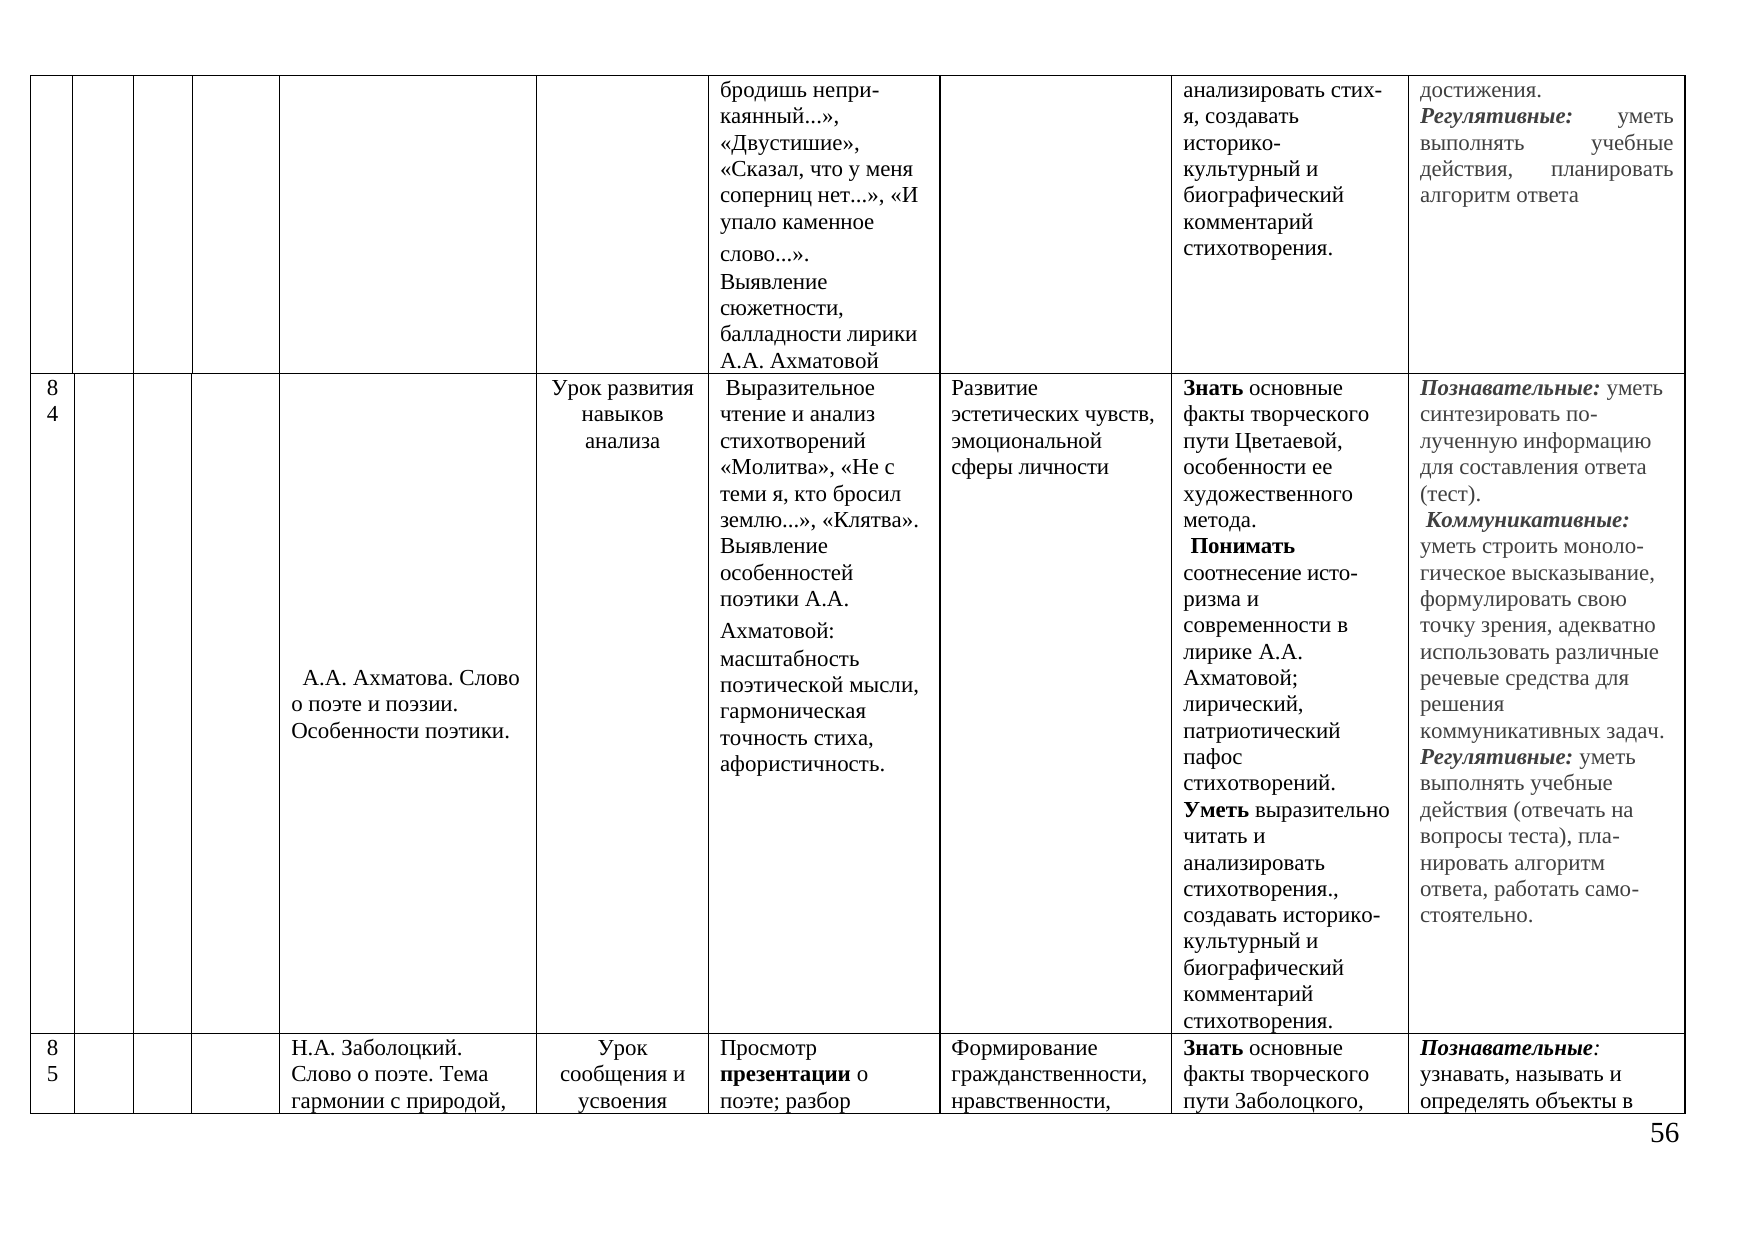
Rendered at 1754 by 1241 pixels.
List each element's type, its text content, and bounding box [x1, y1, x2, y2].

table_cell [134, 1034, 191, 1113]
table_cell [941, 1034, 1171, 1113]
table_cell А.А. Ахматова. Слово о поэте и поэзии. Особенности поэтики. [280, 374, 536, 1033]
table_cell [709, 76, 939, 373]
table_cell [192, 374, 279, 1033]
table_cell [193, 76, 279, 373]
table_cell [537, 1034, 708, 1113]
table_cell 85 [31, 1034, 74, 1113]
table_cell Выразительное чтение и анализ стихотворений «Молитва», «Не с теми я, кто бросил землю...», «Клятва». Выявление особенностей поэтики А.А. Ахматовой: масштабность поэтической мысли, гармоническая точность стиха, афористичность. [709, 374, 939, 1033]
table_cell [192, 1034, 279, 1113]
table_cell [1172, 1034, 1408, 1113]
table_cell Знать основные факты творческого пути Цветаевой, особенности ее художественного метода. Понимать соотнесение историзма и современности в лирике А.А. Ахматовой; лирический, патриотический пафос стихотворений. Уметь выразительно читать и анализировать стихотворения., создавать историко-культурный и биографический комментарий стихотворения. [1172, 374, 1408, 1033]
table_cell 83 [31, 76, 72, 373]
table_cell Развитие эстетических чувств, эмоциональной сферы личности [941, 374, 1171, 1033]
table_cell [75, 1034, 133, 1113]
table_cell Познавательные: уметь синтезировать полученную информацию для составления ответа (тест). Коммуникативные: уметь строить монологическое высказывание, формулировать свою точку зрения, адекватно использовать различные речевые средства для решения коммуникативных задач. Регулятивные: уметь выполнять учебные действия (отвечать на вопросы теста), планировать алгоритм ответа, работать самостоятельно. [1409, 374, 1684, 1033]
table_cell [73, 76, 133, 373]
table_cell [709, 1034, 939, 1113]
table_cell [1172, 76, 1408, 373]
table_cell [280, 76, 536, 373]
table_cell [134, 76, 192, 373]
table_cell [537, 76, 708, 373]
table_cell 84 [31, 374, 74, 1033]
table_cell Урок развития навыков анализа [537, 374, 708, 1033]
table_cell [134, 374, 191, 1033]
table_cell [941, 76, 1171, 373]
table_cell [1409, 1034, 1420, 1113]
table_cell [1409, 76, 1684, 373]
table_cell [75, 374, 133, 1033]
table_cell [280, 1034, 536, 1113]
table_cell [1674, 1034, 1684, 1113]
